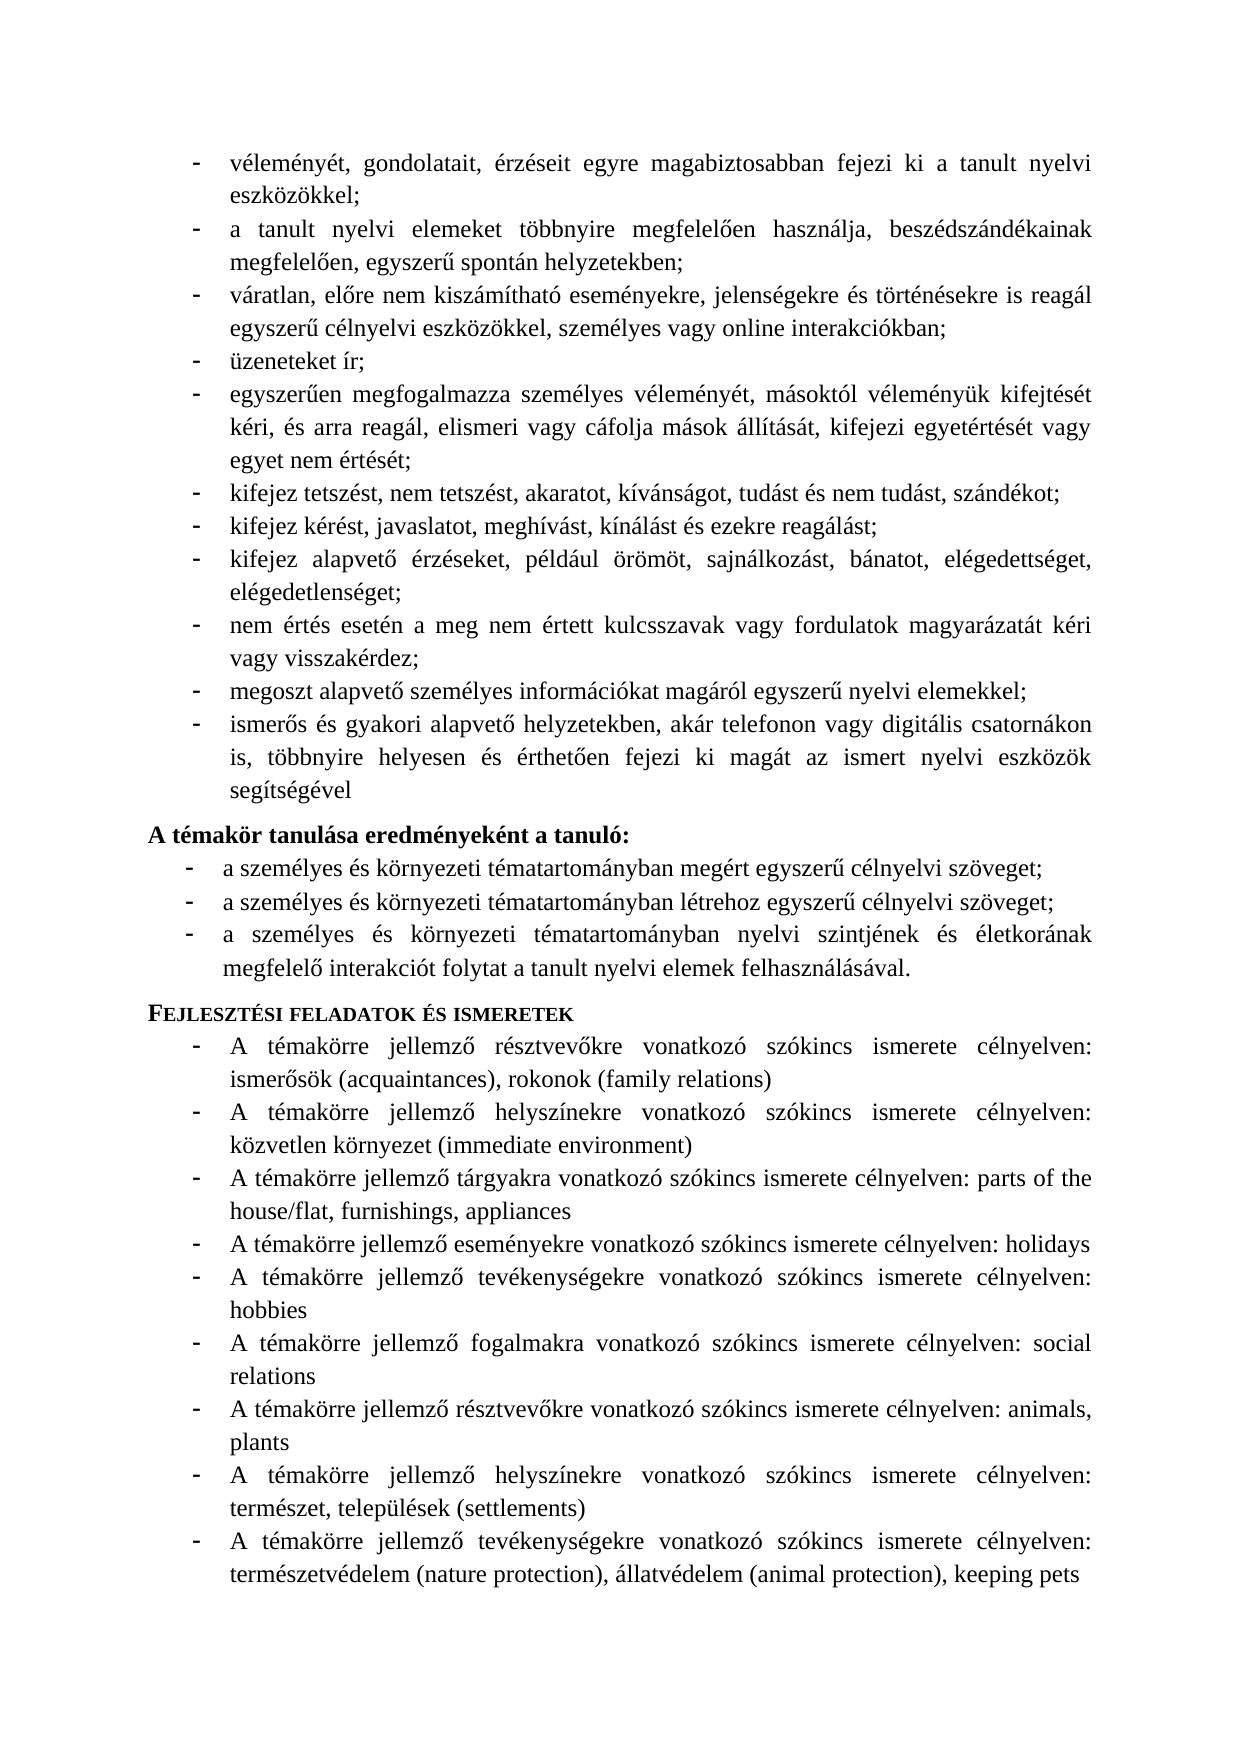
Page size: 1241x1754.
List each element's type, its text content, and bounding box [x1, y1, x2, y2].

list A témakörre jellemző fogalmakra vonatkozó szókincs ismerete célnyelven: social relations [192, 1328, 1093, 1390]
list A témakörre jellemző helyszínekre vonatkozó szókincs ismerete célnyelven: közvetlen környezet (immediate environment) [192, 1097, 1093, 1159]
list a tanult nyelvi elemeket többnyire megfelelően használja, beszédszándékainak megfelelően, egyszerű spontán helyzetekben; [192, 214, 1093, 275]
list a személyes és környezeti tématartományban létrehoz egyszerű célnyelvi szöveget; [185, 887, 1093, 915]
list a személyes és környezeti tématartományban nyelvi szintjének és életkorának megfelelő interakciót folytat a tanult nyelvi elemek felhasználásával. [185, 919, 1093, 981]
list A témakörre jellemző tevékenységekre vonatkozó szókincs ismerete célnyelven: hobbies [192, 1262, 1093, 1324]
text A témakör tanulása eredményeként a tanuló: [148, 821, 1093, 849]
list nem értés esetén a meg nem értett kulcsszavak vagy fordulatok magyarázatát kéri vagy visszakérdez; [192, 610, 1093, 672]
list A témakörre jellemző résztvevőkre vonatkozó szókincs ismerete célnyelven: animals, plants [192, 1394, 1093, 1456]
list váratlan, előre nem kiszámítható eseményekre, jelenségekre és történésekre is reagál egyszerű célnyelvi eszközökkel, személyes vagy online interakciókban; [192, 280, 1093, 341]
list A témakörre jellemző helyszínekre vonatkozó szókincs ismerete célnyelven: természet, települések (settlements) [192, 1460, 1093, 1522]
list A témakörre jellemző tevékenységekre vonatkozó szókincs ismerete célnyelven: természetvédelem (nature protection), állatvédelem (animal protection), keeping pets [192, 1526, 1093, 1588]
list kifejez tetszést, nem tetszést, akaratot, kívánságot, tudást és nem tudást, szándékot; [192, 478, 1093, 507]
list üzeneteket ír; [192, 346, 1093, 374]
list A témakörre jellemző résztvevőkre vonatkozó szókincs ismerete célnyelven: ismerősök (acquaintances), rokonok (family relations) [192, 1031, 1093, 1093]
subtitle Fejlesztési feladatok és ismeretek [148, 998, 1093, 1027]
list véleményét, gondolatait, érzéseit egyre magabiztosabban fejezi ki a tanult nyelvi eszközökkel; [192, 148, 1093, 209]
list kifejez kérést, javaslatot, meghívást, kínálást és ezekre reagálást; [192, 511, 1093, 539]
list ismerős és gyakori alapvető helyzetekben, akár telefonon vagy digitális csatornákon is, többnyire helyesen és érthetően fejezi ki magát az ismert nyelvi eszközök segítségével [192, 709, 1093, 804]
list a személyes és környezeti tématartományban megért egyszerű célnyelvi szöveget; [185, 853, 1093, 882]
list egyszerűen megfogalmazza személyes véleményét, másoktól véleményük kifejtését kéri, és arra reagál, elismeri vagy cáfolja mások állítását, kifejezi egyetértését vagy egyet nem értését; [192, 379, 1093, 473]
list kifejez alapvető érzéseket, például örömöt, sajnálkozást, bánatot, elégedettséget, elégedetlenséget; [192, 544, 1093, 606]
list A témakörre jellemző eseményekre vonatkozó szókincs ismerete célnyelven: holidays [192, 1229, 1093, 1258]
list A témakörre jellemző tárgyakra vonatkozó szókincs ismerete célnyelven: parts of the house/flat, furnishings, appliances [192, 1163, 1093, 1225]
list megoszt alapvető személyes információkat magáról egyszerű nyelvi elemekkel; [192, 676, 1093, 705]
